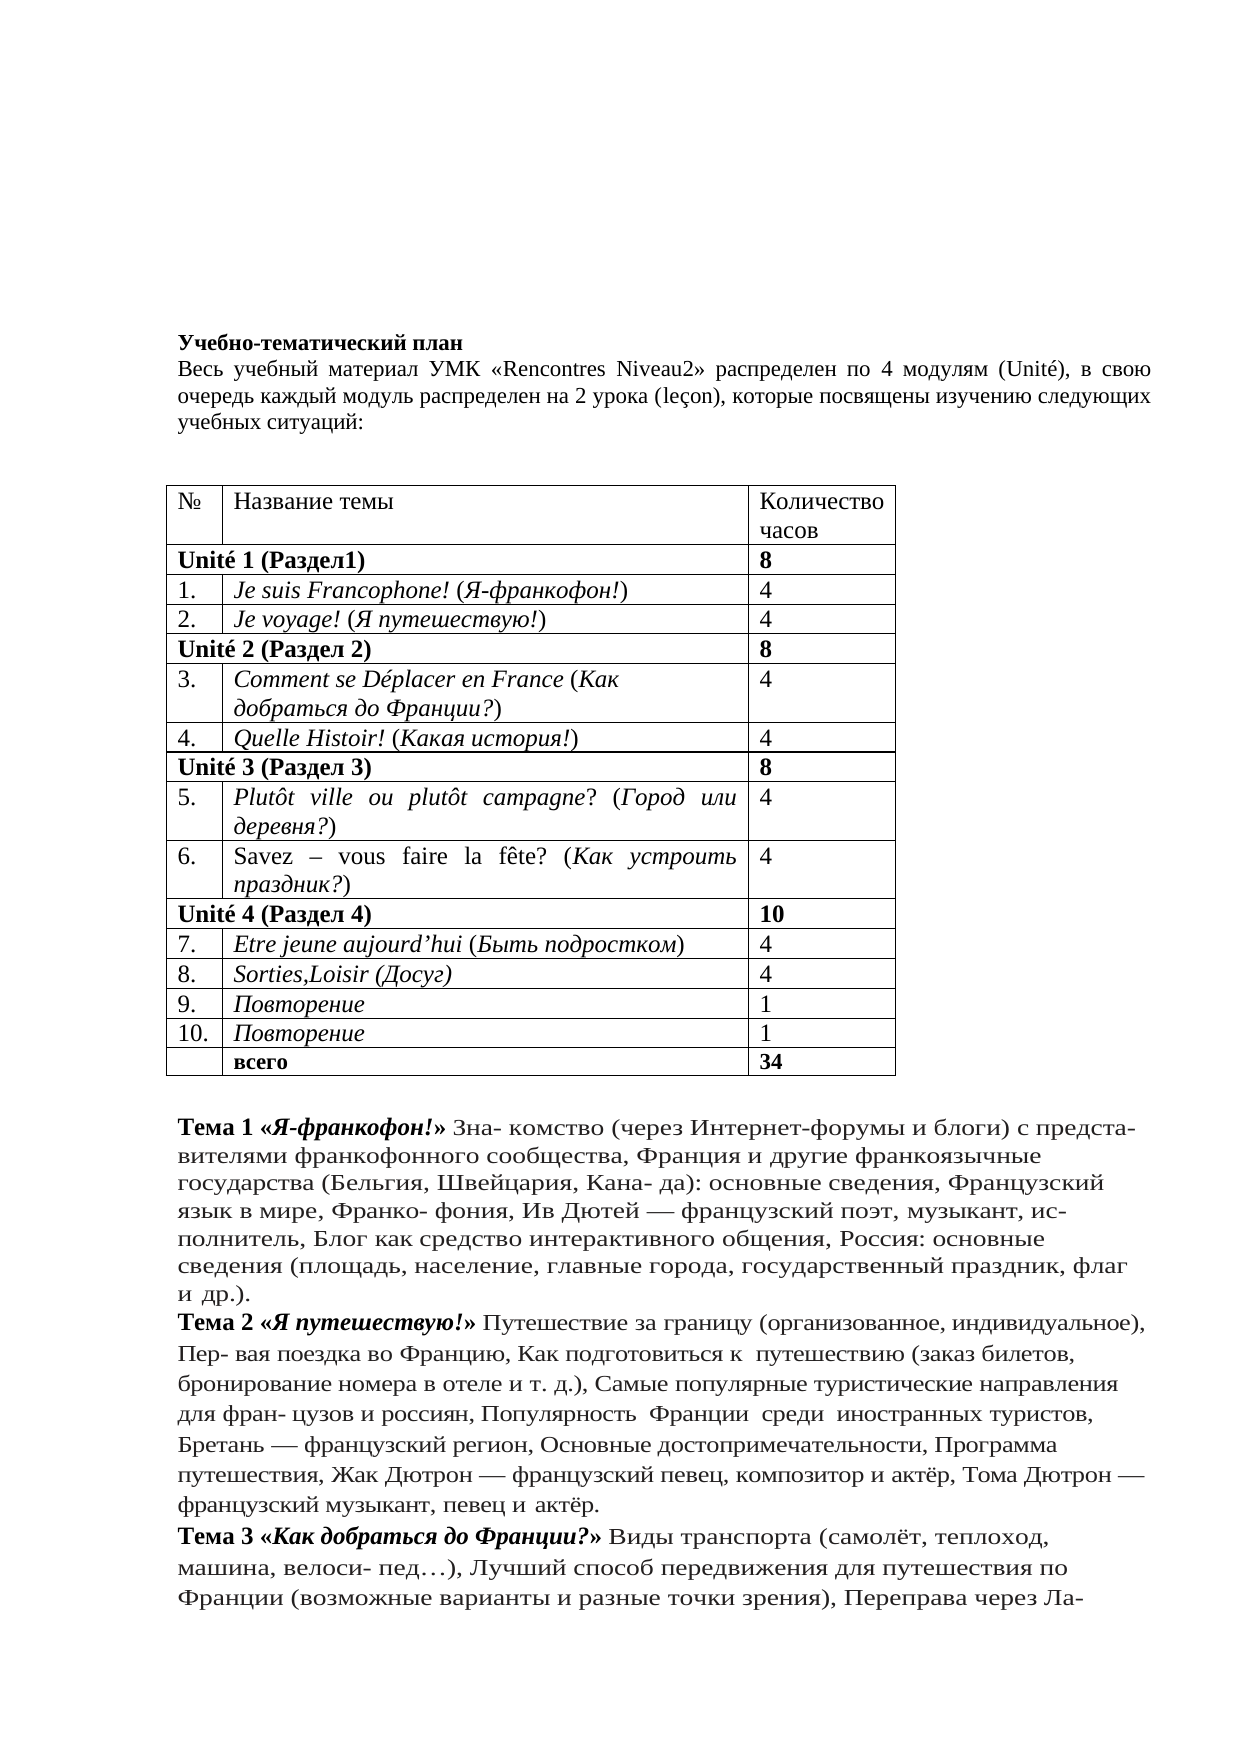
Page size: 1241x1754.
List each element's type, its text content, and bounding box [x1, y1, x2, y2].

table_cell Savez – vous faire la fête? (Как устроить праздник?) [223, 841, 748, 898]
table_cell 4 [749, 723, 895, 751]
table_cell Unité 3 (Раздел 3) [167, 753, 748, 781]
table_cell 5. [167, 782, 222, 840]
table_cell 10 [749, 899, 895, 928]
table_cell Unité 1 (Раздел1) [167, 545, 748, 574]
table_cell всего [223, 1048, 748, 1075]
table_cell 2. [167, 605, 222, 633]
table_cell Unité 2 (Раздел 2) [167, 634, 748, 663]
table_cell Повторение [223, 1019, 748, 1047]
table_cell 4. [167, 723, 222, 751]
table_cell 4 [749, 841, 895, 898]
table_cell 10. [167, 1019, 222, 1047]
text Тема 2 «Я путешествую!» Путешествие за границу (организованное, индивидуальное), Пер- вая поездка во Францию, Как подготовиться к путешествию (заказ билетов, бронирование номера в отеле и т. д.), Самые популярные туристические направления для фран- цузов и россиян, Популярность Франции среди иностранных туристов, Бретань — французский регион, Основные достопримечательности, Программа путешествия, Жак Дютрон — французский певец, композитор и актёр, Тома Дютрон — французский музыкант, певец и актёр. [177, 1307, 1152, 1517]
text Учебно-тематический план [177, 329, 1152, 355]
table_header Название темы [223, 486, 748, 544]
table_cell Comment se Déplacer en France (Как добраться до Франции?) [223, 664, 748, 722]
table_cell 7. [167, 929, 222, 958]
table_cell 9. [167, 989, 222, 1017]
table_cell Etre jeune aujourd’hui (Быть подростком) [223, 929, 748, 958]
table_cell 1 [749, 1019, 895, 1047]
table_cell 3. [167, 664, 222, 722]
table_cell 4 [749, 664, 895, 722]
table_cell 8 [749, 545, 895, 574]
table_cell 4 [749, 929, 895, 958]
table_cell [167, 1048, 222, 1075]
text Весь учебный материал УМК «Rencontres Niveau2» распределен по 4 модулям (Unité), в свою очередь каждый модуль распределен на 2 урока (leçon), которые посвящены изучению следующих учебных ситуаций: [177, 355, 1152, 434]
table_cell Sorties,Loisir (Досуг) [223, 959, 748, 988]
table_cell 4 [749, 605, 895, 633]
table_header Количество часов [749, 486, 895, 544]
table_cell Повторение [223, 989, 748, 1017]
table_cell Plutôt ville ou plutôt campagne? (Город или деревня?) [223, 782, 748, 840]
table_cell 8 [749, 634, 895, 663]
table_cell 4 [749, 782, 895, 840]
table_cell 4 [749, 575, 895, 603]
table_cell 4 [749, 959, 895, 988]
table_cell Unité 4 (Раздел 4) [167, 899, 748, 928]
table_cell 1 [749, 989, 895, 1017]
table_cell Je suis Francophone! (Я-франкофон!) [223, 575, 748, 603]
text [177, 1521, 1152, 1611]
table_cell 8 [749, 753, 895, 781]
table_cell 6. [167, 841, 222, 898]
table_cell Je voyage! (Я путешествую!) [223, 605, 748, 633]
table_cell 34 [749, 1048, 895, 1075]
table_cell 8. [167, 959, 222, 988]
table_cell 1. [167, 575, 222, 603]
table_header № [167, 486, 222, 544]
text Тема 1 «Я-франкофон!» Зна- комство (через Интернет-форумы и блоги) с предста- вителями франкофонного сообщества, Франция и другие франкоязычные государства (Бельгия, Швейцария, Кана- да): основные сведения, Французский язык в мире, Франко- фония, Ив Дютей — французский поэт, музыкант, ис- полнитель, Блог как средство интерактивного общения, Россия: основные сведения (площадь, население, главные города, государственный праздник, флаг и др.). [177, 1112, 1142, 1306]
table_cell Quelle Histoir! (Какая история!) [223, 723, 748, 751]
